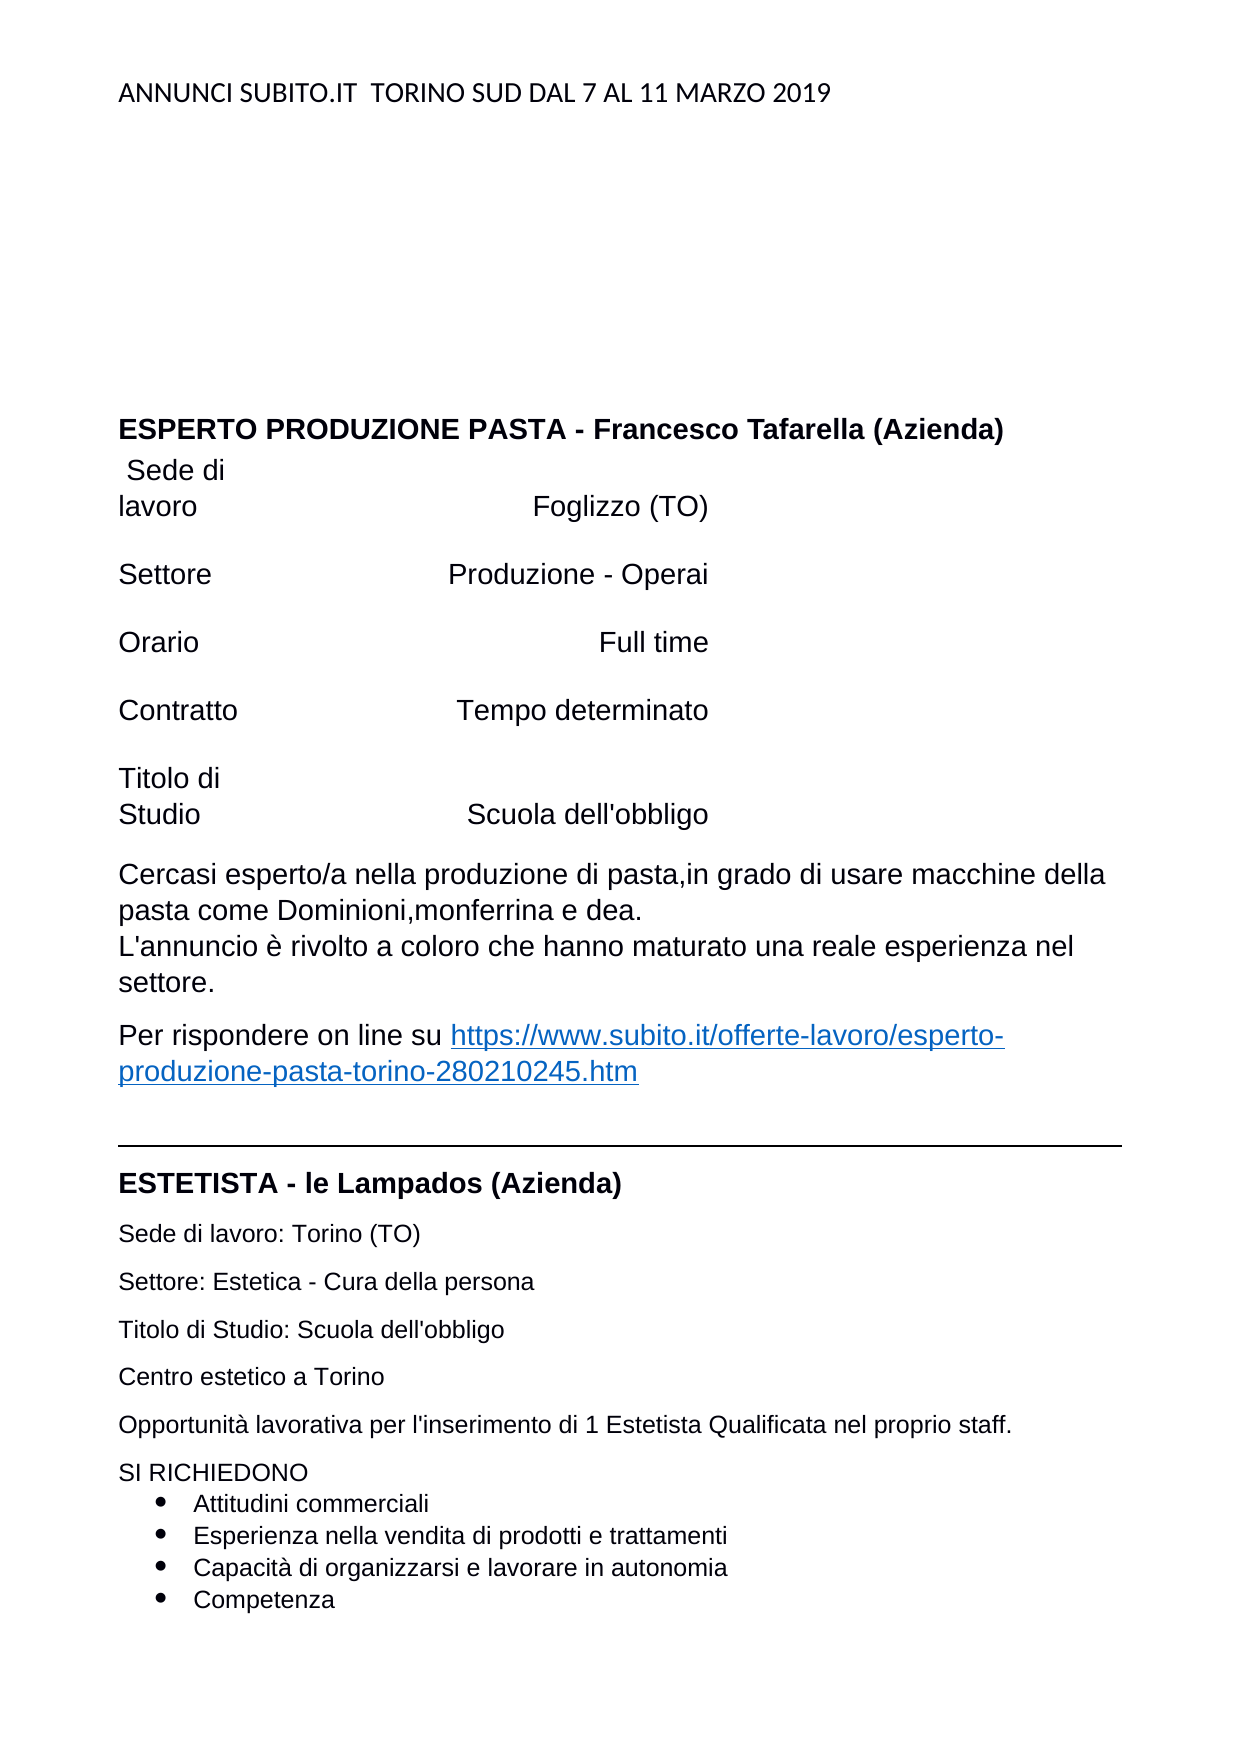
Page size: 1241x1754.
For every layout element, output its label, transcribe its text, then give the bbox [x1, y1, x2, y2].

table_cell Settore [118, 549, 306, 617]
list Esperienza nella vendita di prodotti e trattamenti [156, 1521, 1122, 1551]
list Attitudini commerciali [156, 1489, 1122, 1518]
table_cell Titolo di Studio [118, 753, 306, 857]
text Opportunità lavorativa per l'inserimento di 1 Estetista Qualificata nel proprio staff. [118, 1410, 1122, 1439]
table_cell Orario [118, 617, 306, 685]
text Centro estetico a Torino [118, 1362, 1122, 1391]
table_header Foglizzo (TO) [306, 445, 709, 549]
text SI RICHIEDONO [118, 1458, 1122, 1486]
text Cercasi esperto/a nella produzione di pasta,in grado di usare macchine della pasta come Dominioni,monferrina e dea. L'annuncio è rivolto a coloro che hanno maturato una reale esperienza nel settore. [118, 857, 1122, 999]
text Per rispondere on line su https://www.subito.it/offerte-lavoro/esperto-produzione-pasta-torino-280210245.htm [118, 1018, 1122, 1088]
text Settore: Estetica - Cura della persona [118, 1267, 1122, 1296]
table_cell Full time [306, 617, 709, 685]
table_cell Tempo determinato [306, 685, 709, 753]
list Competenza [156, 1585, 1122, 1615]
text Sede di lavoro: Torino (TO) [118, 1219, 1122, 1248]
table_header Sede di lavoro [118, 445, 306, 549]
subtitle Esperto produzione pasta - Francesco Tafarella (Azienda) [118, 412, 1122, 445]
text Titolo di Studio: Scuola dell'obbligo [118, 1314, 1122, 1343]
table_cell Produzione - Operai [306, 549, 709, 617]
list Capacità di organizzarsi e lavorare in autonomia [156, 1553, 1122, 1583]
text Estetista - le Lampados (Azienda) [118, 1166, 1122, 1200]
table_cell Contratto [118, 685, 306, 753]
table_cell Scuola dell'obbligo [306, 753, 709, 857]
